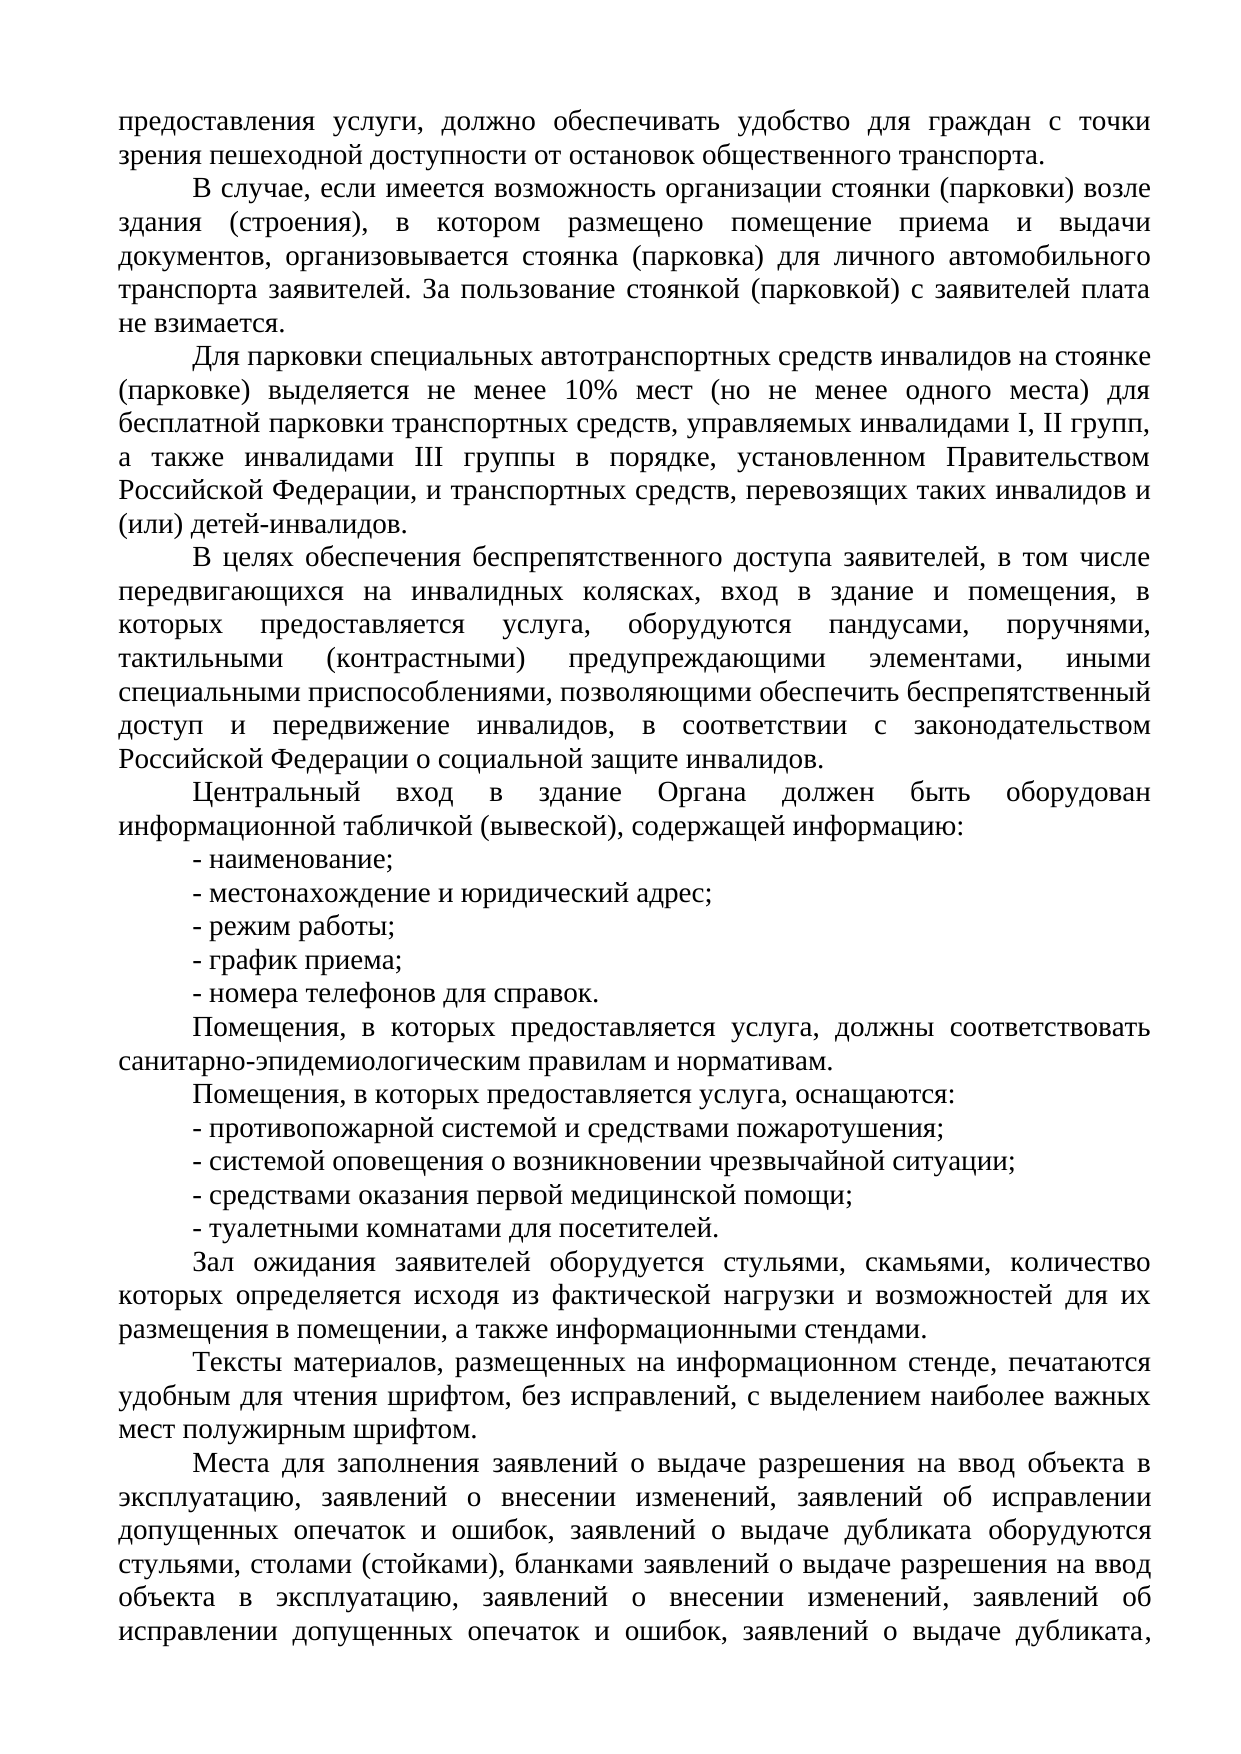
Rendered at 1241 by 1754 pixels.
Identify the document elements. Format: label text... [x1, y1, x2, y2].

text - номера телефонов для справок. [192, 976, 1152, 1009]
text Центральный вход в здание Органа должен быть оборудован информационной табличкой (вывеской), содержащей информацию: [118, 774, 1152, 841]
text Тексты материалов, размещенных на информационном стенде, печатаются удобным для чтения шрифтом, без исправлений, с выделением наиболее важных мест полужирным шрифтом. [118, 1344, 1152, 1445]
text - график приема; [192, 942, 1152, 976]
text - местонахождение и юридический адрес; [192, 875, 1152, 908]
text - наименование; [192, 841, 1152, 875]
text - противопожарной системой и средствами пожаротушения; [118, 1110, 1152, 1143]
text Для парковки специальных автотранспортных средств инвалидов на стоянке (парковке) выделяется не менее 10% мест (но не менее одного места) для бесплатной парковки транспортных средств, управляемых инвалидами I, II групп, а также инвалидами III группы в порядке, установленном Правительством Российской Федерации, и транспортных средств, перевозящих таких инвалидов и (или) детей-инвалидов. [118, 338, 1152, 539]
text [118, 1445, 1152, 1646]
text Помещения, в которых предоставляется услуга, должны соответствовать санитарно-эпидемиологическим правилам и нормативам. [118, 1009, 1152, 1076]
text - системой оповещения о возникновении чрезвычайной ситуации; [118, 1143, 1152, 1177]
text - режим работы; [192, 908, 1152, 942]
text - туалетными комнатами для посетителей. [118, 1210, 1152, 1244]
text - средствами оказания первой медицинской помощи; [118, 1177, 1152, 1210]
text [118, 103, 1152, 171]
text Помещения, в которых предоставляется услуга, оснащаются: [118, 1076, 1152, 1110]
text Зал ожидания заявителей оборудуется стульями, скамьями, количество которых определяется исходя из фактической нагрузки и возможностей для их размещения в помещении, а также информационными стендами. [118, 1244, 1152, 1344]
text В случае, если имеется возможность организации стоянки (парковки) возле здания (строения), в котором размещено помещение приема и выдачи документов, организовывается стоянка (парковка) для личного автомобильного транспорта заявителей. За пользование стоянкой (парковкой) с заявителей плата не взимается. [118, 171, 1152, 338]
text В целях обеспечения беспрепятственного доступа заявителей, в том числе передвигающихся на инвалидных колясках, вход в здание и помещения, в которых предоставляется услуга, оборудуются пандусами, поручнями, тактильными (контрастными) предупреждающими элементами, иными специальными приспособлениями, позволяющими обеспечить беспрепятственный доступ и передвижение инвалидов, в соответствии с законодательством Российской Федерации о социальной защите инвалидов. [118, 539, 1152, 774]
